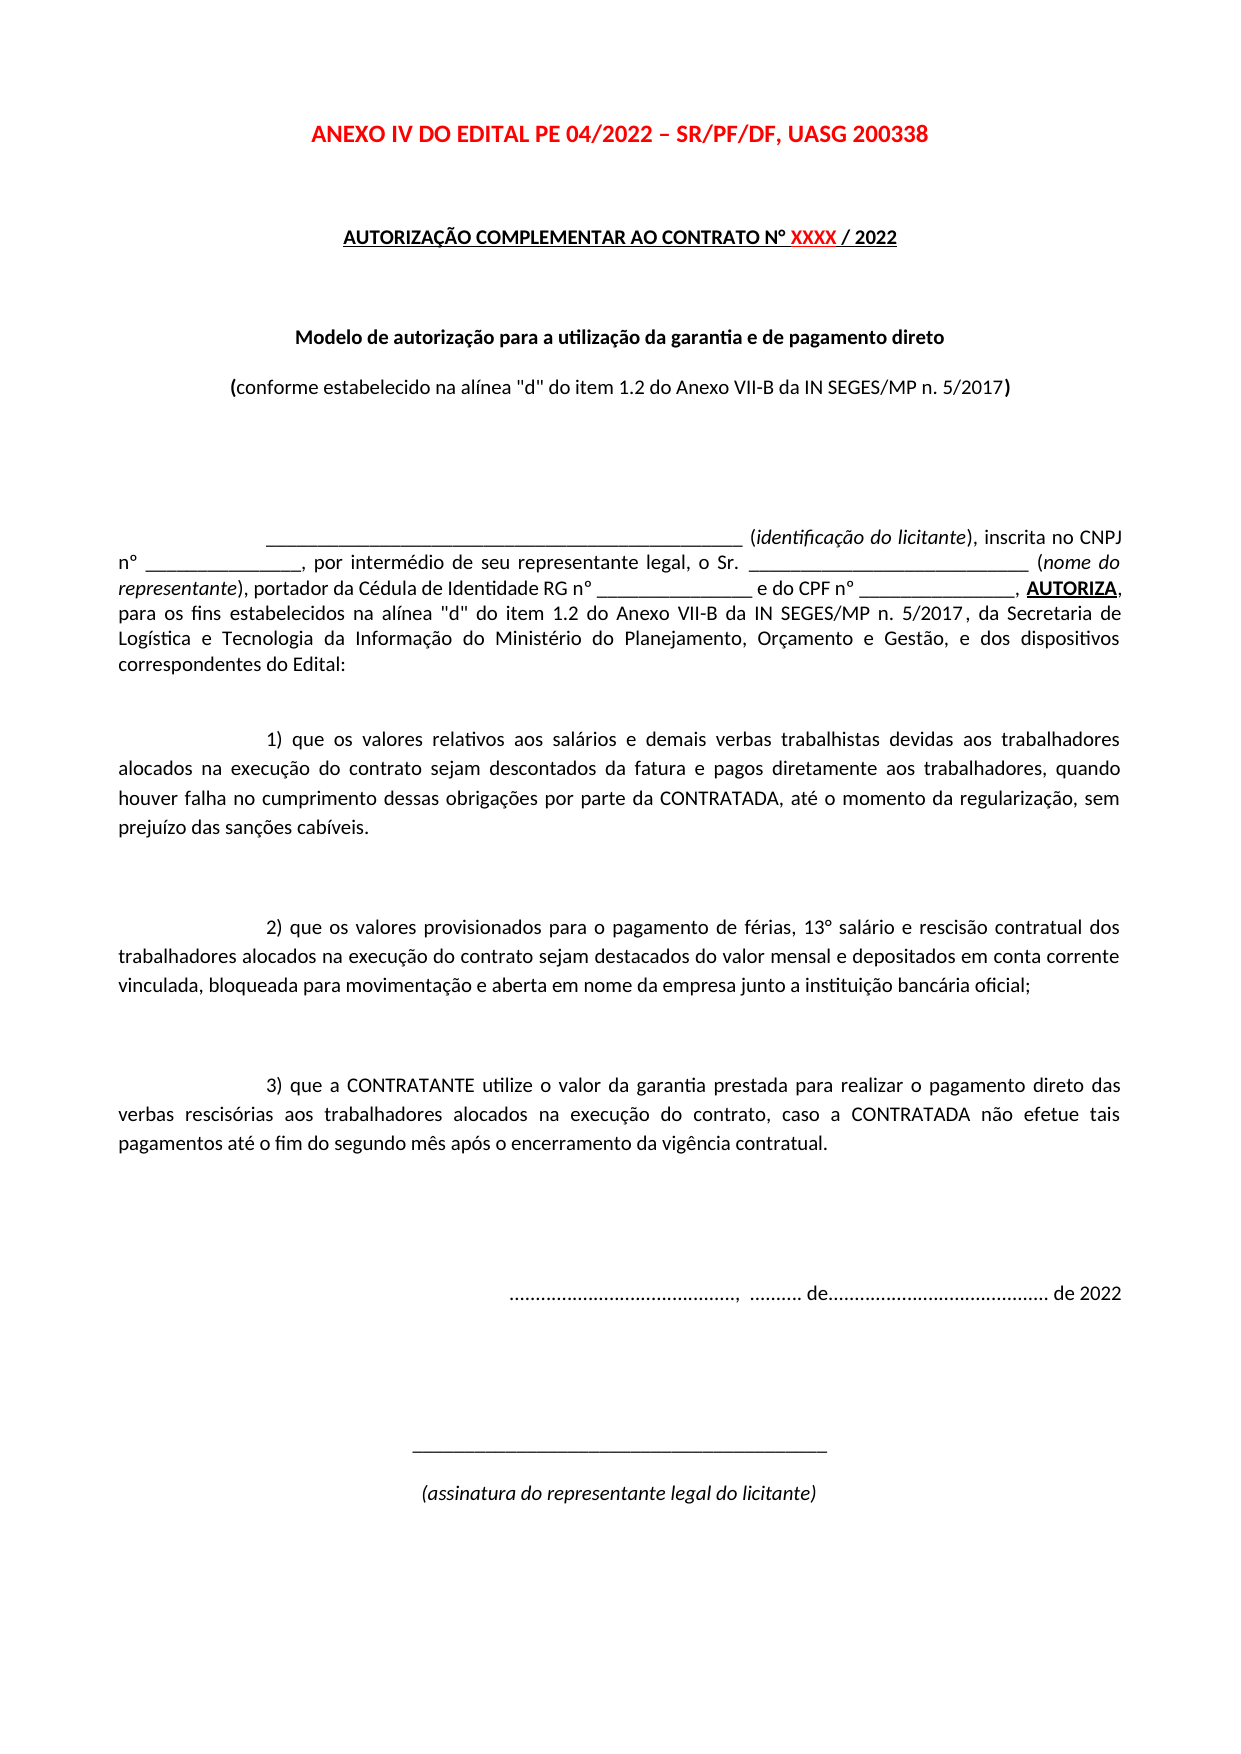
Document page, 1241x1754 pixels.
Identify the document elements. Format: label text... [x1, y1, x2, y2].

text AUTORIZAÇÃO COMPLEMENTAR AO CONTRATO N° XXXX / 2022 [118, 224, 1122, 249]
text (assinatura do representante legal do licitante) [118, 1481, 1122, 1506]
text ..........................................., .......... de.......................................... de 2022 [118, 1281, 1122, 1306]
text ______________________________________________ (identificação do licitante), inscrita no CNPJ nº _______________, por intermédio de seu representante legal, o Sr. ___________________________ (nome do representante), portador da Cédula de Identidade RG nº _______________ e do CPF nº _______________, AUTORIZA, para os fins estabelecidos na alínea "d" do item 1.2 do Anexo VII-B da IN SEGES/MP n. 5/2017, da Secretaria de Logística e Tecnologia da Informação do Ministério do Planejamento, Orçamento e Gestão, e dos dispositivos correspondentes do Edital: [118, 524, 1122, 676]
text Modelo de autorização para a utilização da garantia e de pagamento direto [118, 324, 1122, 349]
text 2) que os valores provisionados para o pagamento de férias, 13° salário e rescisão contratual dos trabalhadores alocados na execução do contrato sejam destacados do valor mensal e depositados em conta corrente vinculada, bloqueada para movimentação e aberta em nome da empresa junto a instituição bancária oficial; [118, 914, 1122, 998]
text ________________________________________ [118, 1431, 1122, 1456]
text ANEXO IV DO EDITAL PE 04/2022 – SR/PF/DF, UASG 200338 [118, 118, 1122, 149]
text 3) que a CONTRATANTE utilize o valor da garantia prestada para realizar o pagamento direto das verbas rescisórias aos trabalhadores alocados na execução do contrato, caso a CONTRATADA não efetue tais pagamentos até o fim do segundo mês após o encerramento da vigência contratual. [118, 1072, 1122, 1156]
text (conforme estabelecido na alínea "d" do item 1.2 do Anexo VII-B da IN SEGES/MP n. 5/2017) [118, 374, 1122, 399]
text 1) que os valores relativos aos salários e demais verbas trabalhistas devidas aos trabalhadores alocados na execução do contrato sejam descontados da fatura e pagos diretamente aos trabalhadores, quando houver falha no cumprimento dessas obrigações por parte da CONTRATADA, até o momento da regularização, sem prejuízo das sanções cabíveis. [118, 726, 1122, 839]
